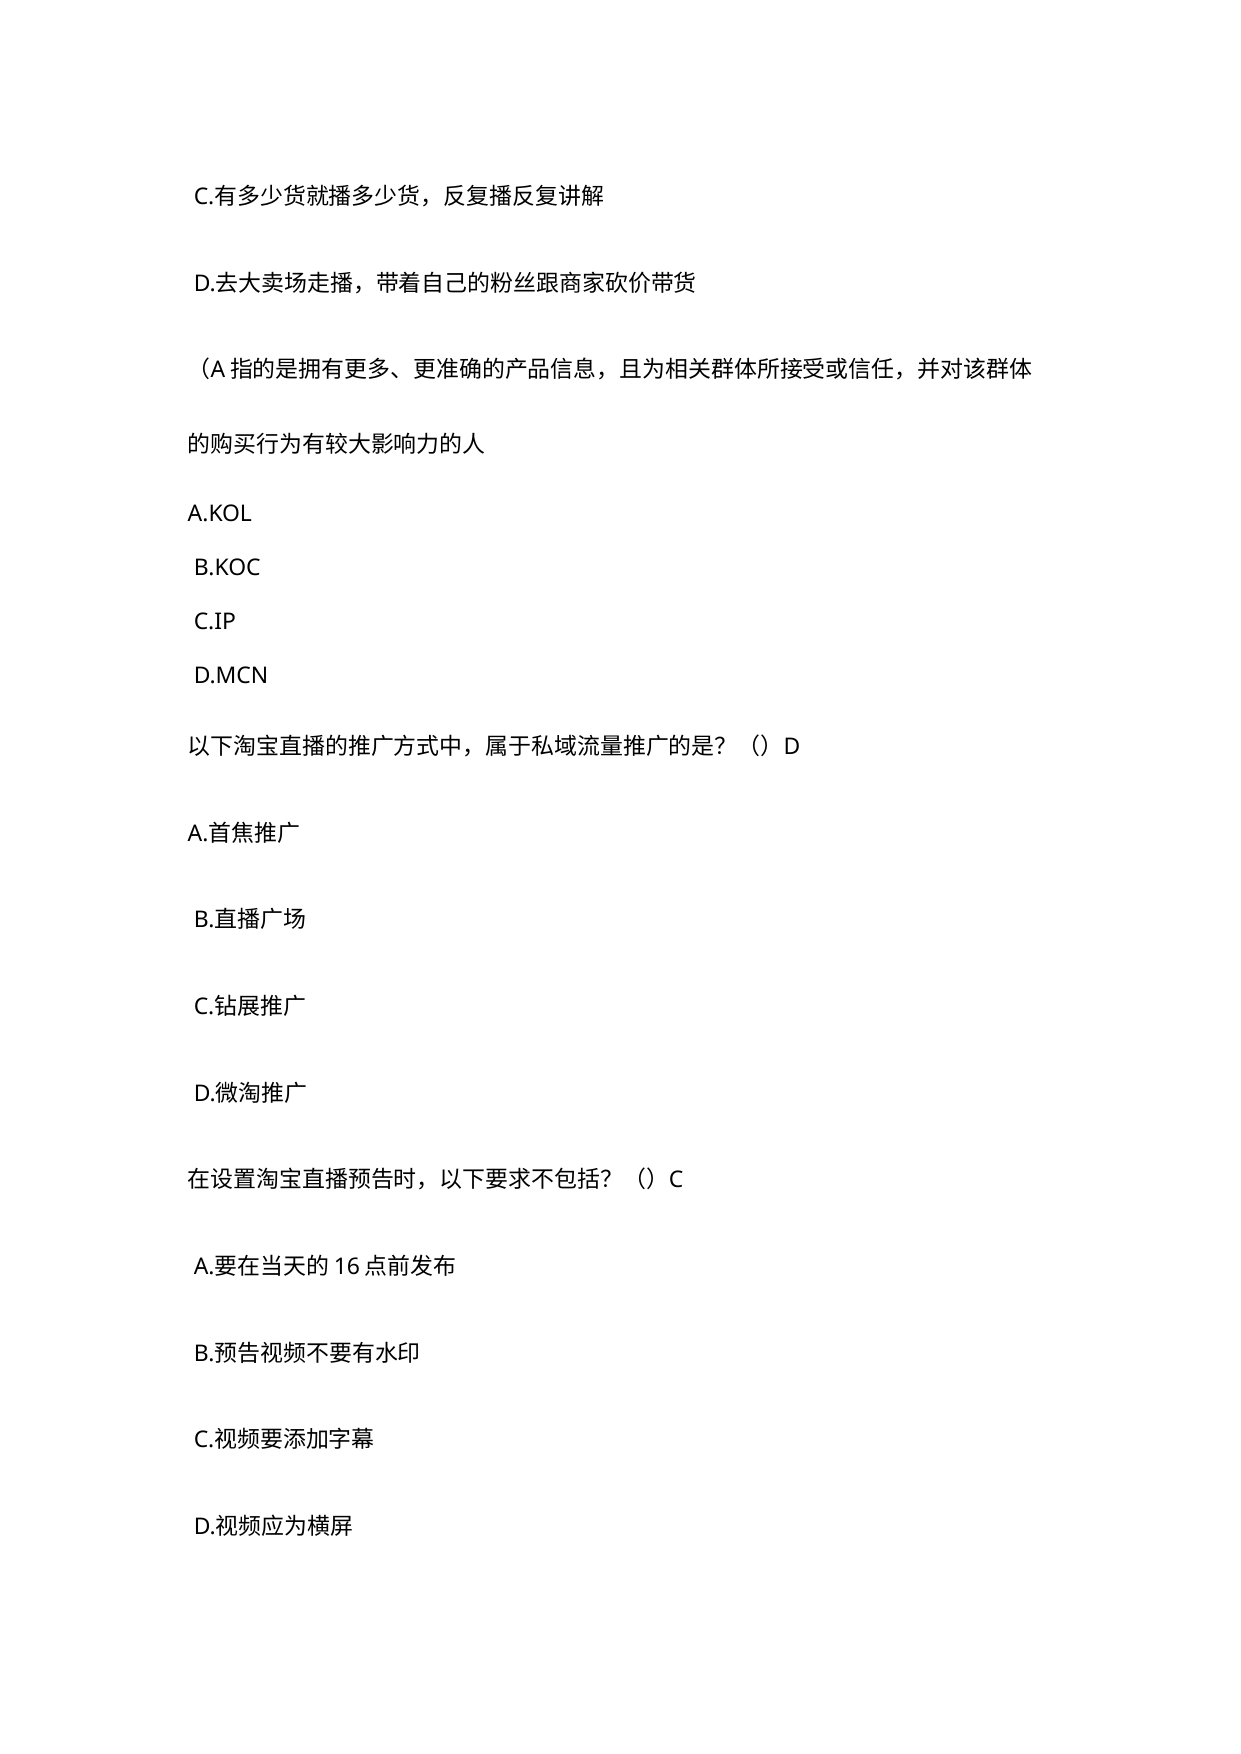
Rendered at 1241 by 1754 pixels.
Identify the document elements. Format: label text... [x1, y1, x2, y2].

text A.KOL [187, 497, 1053, 529]
text B.KOC [187, 550, 1053, 583]
text B.直播广场 [187, 885, 1053, 950]
text C.IP [187, 604, 1053, 637]
text C.视频要添加字幕 [187, 1405, 1053, 1470]
text C.有多少货就播多少货，反复播反复讲解 [187, 162, 1053, 227]
text D.去大卖场走播，带着自己的粉丝跟商家砍价带货 [187, 249, 1053, 314]
text D.视频应为横屏 [187, 1492, 1053, 1557]
text A.首焦推广 [187, 799, 1053, 864]
text D.MCN [187, 658, 1053, 691]
text 以下淘宝直播的推广方式中，属于私域流量推广的是？（）D [187, 712, 1053, 777]
text 在设置淘宝直播预告时，以下要求不包括？（）C [187, 1145, 1053, 1210]
text （A指的是拥有更多、更准确的产品信息，且为相关群体所接受或信任，并对该群体的购买行为有较大影响力的人 [187, 335, 1053, 475]
text B.预告视频不要有水印 [187, 1319, 1053, 1384]
text C.钻展推广 [187, 972, 1053, 1037]
text A.要在当天的16点前发布 [187, 1232, 1053, 1297]
text D.微淘推广 [187, 1059, 1053, 1124]
